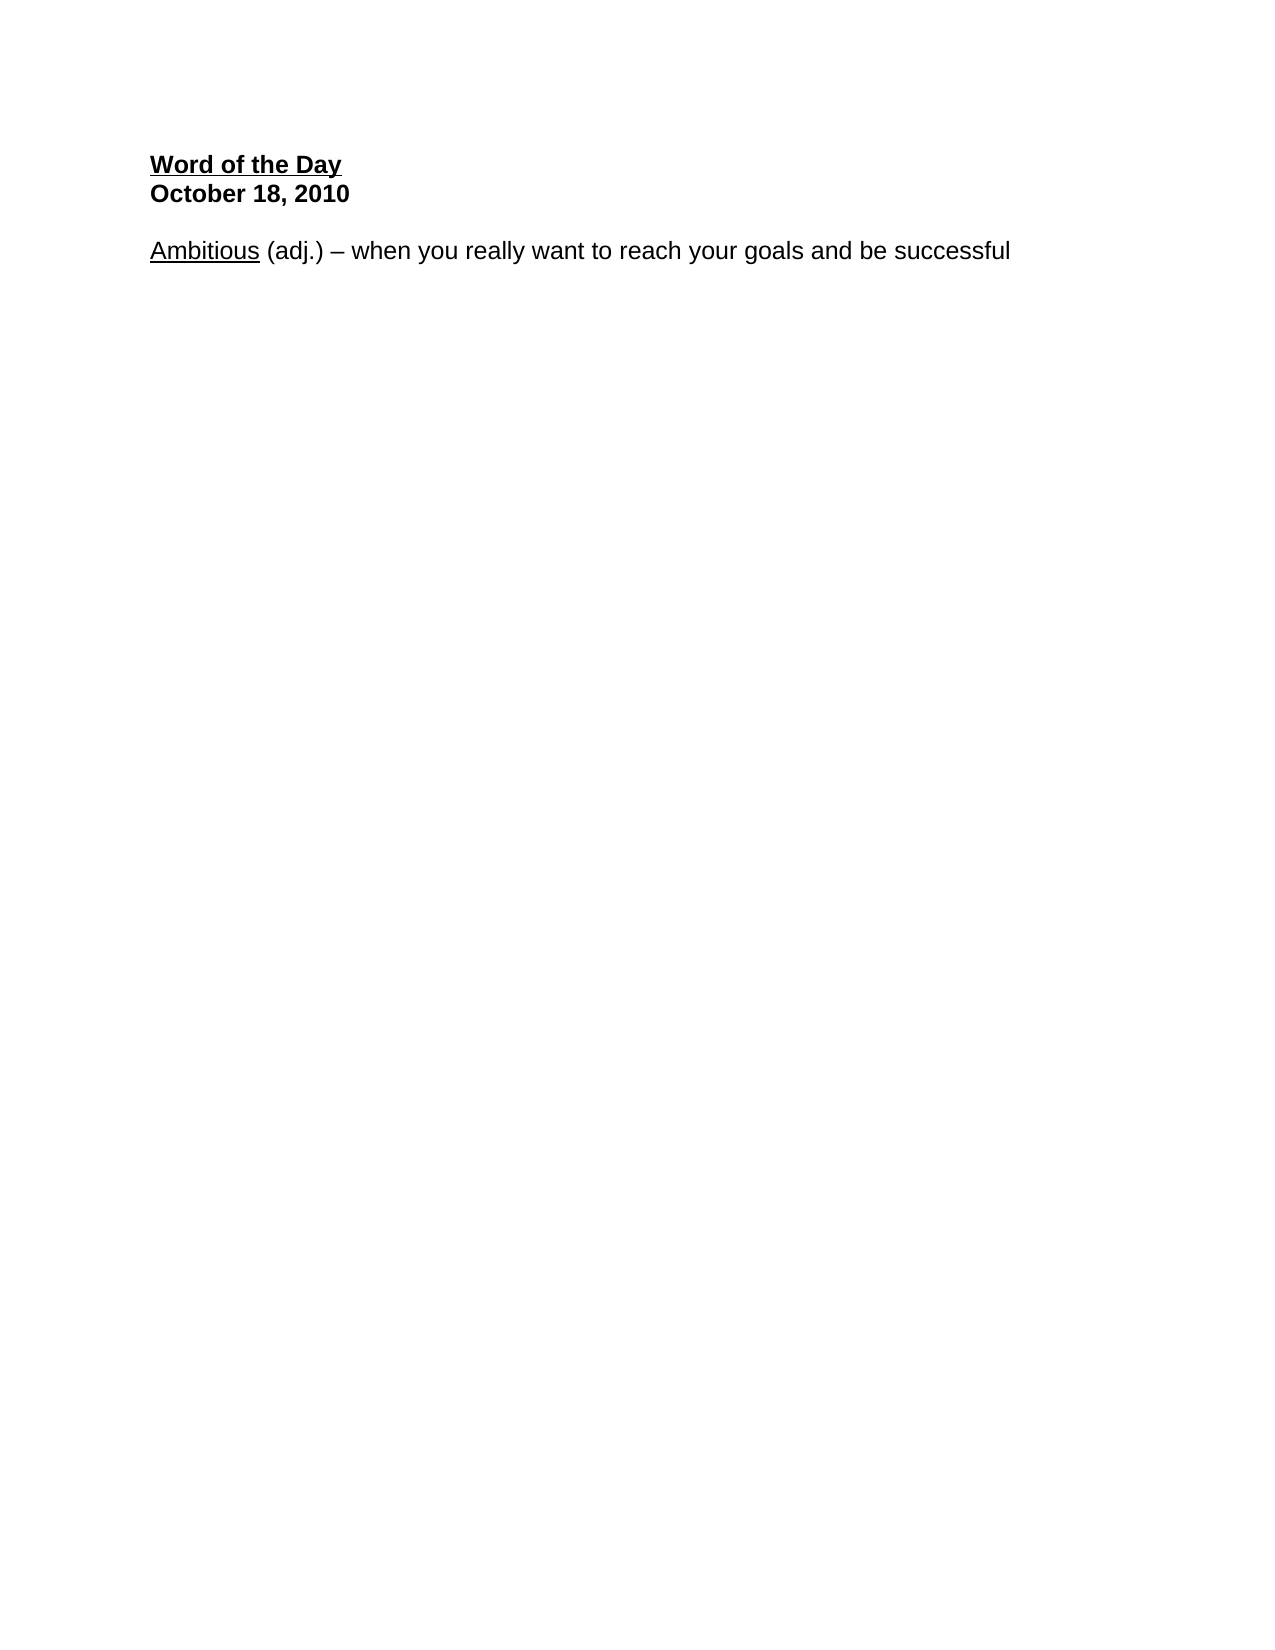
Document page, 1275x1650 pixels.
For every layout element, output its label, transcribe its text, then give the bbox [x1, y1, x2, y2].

text Word of the Day [150, 150, 1125, 179]
text October 18, 2010 [150, 179, 1125, 207]
text Ambitious (adj.) – when you really want to reach your goals and be successful [150, 236, 1125, 265]
